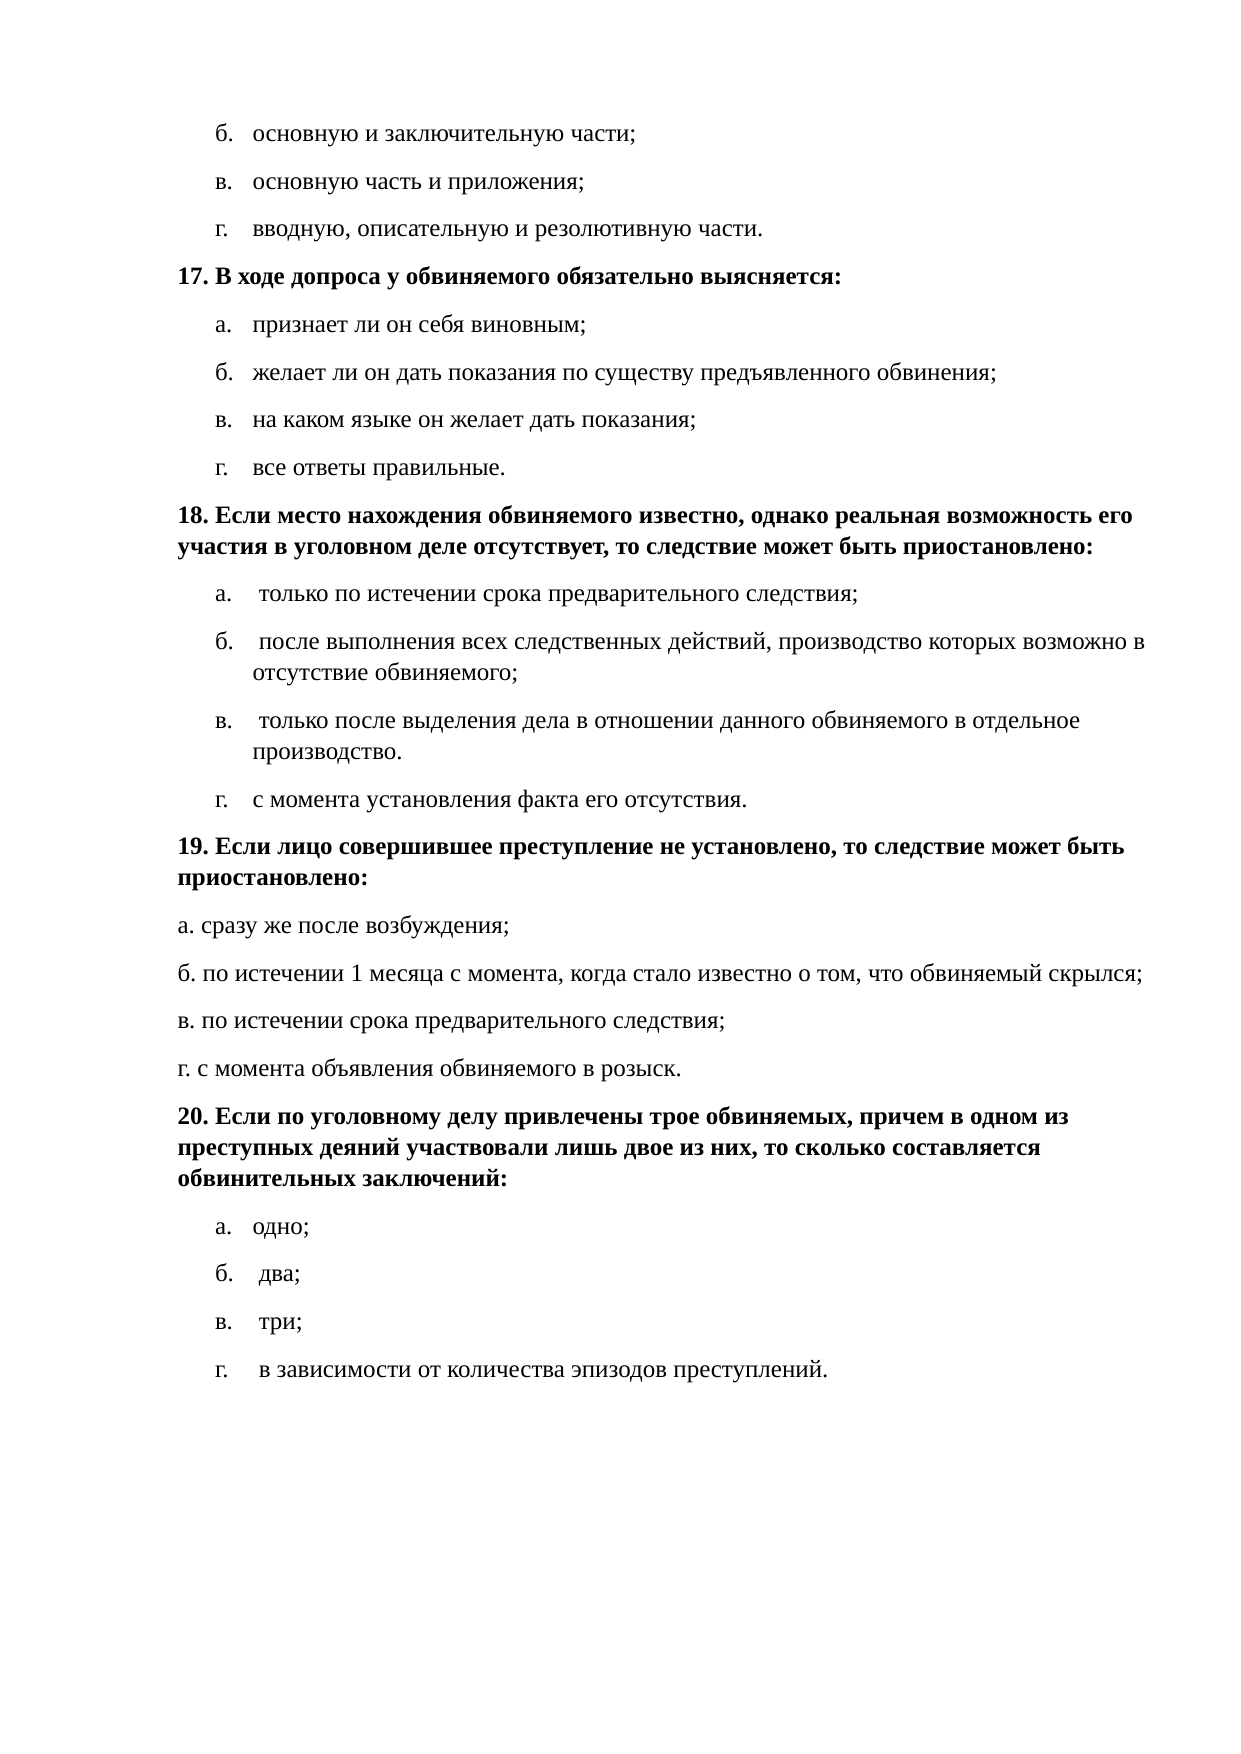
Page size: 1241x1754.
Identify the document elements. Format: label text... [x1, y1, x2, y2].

list одно; [215, 1211, 1152, 1239]
list с момента установления факта его отсутствия. [215, 784, 1152, 812]
list все ответы правильные. [215, 452, 1152, 481]
text 19. Если лицо совершившее преступление не установлено, то следствие может быть приостановлено: [177, 831, 1152, 891]
list только по истечении срока предварительного следствия; [215, 578, 1152, 607]
text в. по истечении срока предварительного следствия; [177, 1006, 1152, 1034]
list желает ли он дать показания по существу предъявленного обвинения; [215, 357, 1152, 385]
list признает ли он себя виновным; [215, 309, 1152, 338]
list три; [215, 1306, 1152, 1335]
list два; [215, 1258, 1152, 1287]
text 18. Если место нахождения обвиняемого известно, однако реальная возможность его участия в уголовном деле отсутствует, то следствие может быть приостановлено: [177, 500, 1152, 559]
list основную часть и приложения; [215, 166, 1152, 194]
list в зависимости от количества эпизодов преступлений. [215, 1354, 1152, 1383]
list вводную, описательную и резолютивную части. [215, 213, 1152, 242]
list после выполнения всех следственных действий, производство которых возможно в отсутствие обвиняемого; [215, 626, 1152, 686]
list основную и заключительную части; [215, 118, 1152, 147]
text г. с момента объявления обвиняемого в розыск. [177, 1053, 1152, 1082]
text б. по истечении 1 месяца с момента, когда стало известно о том, что обвиняемый скрылся; [177, 958, 1152, 987]
list на каком языке он желает дать показания; [215, 404, 1152, 433]
text 20. Если по уголовному делу привлечены трое обвиняемых, причем в одном из преступных деяний участвовали лишь двое из них, то сколько составляется обвинительных заключений: [177, 1101, 1152, 1192]
list только после выделения дела в отношении данного обвиняемого в отдельное производство. [215, 705, 1152, 765]
text 17. В ходе допроса у обвиняемого обязательно выясняется: [177, 261, 1152, 290]
text а. сразу же после возбуждения; [177, 910, 1152, 939]
